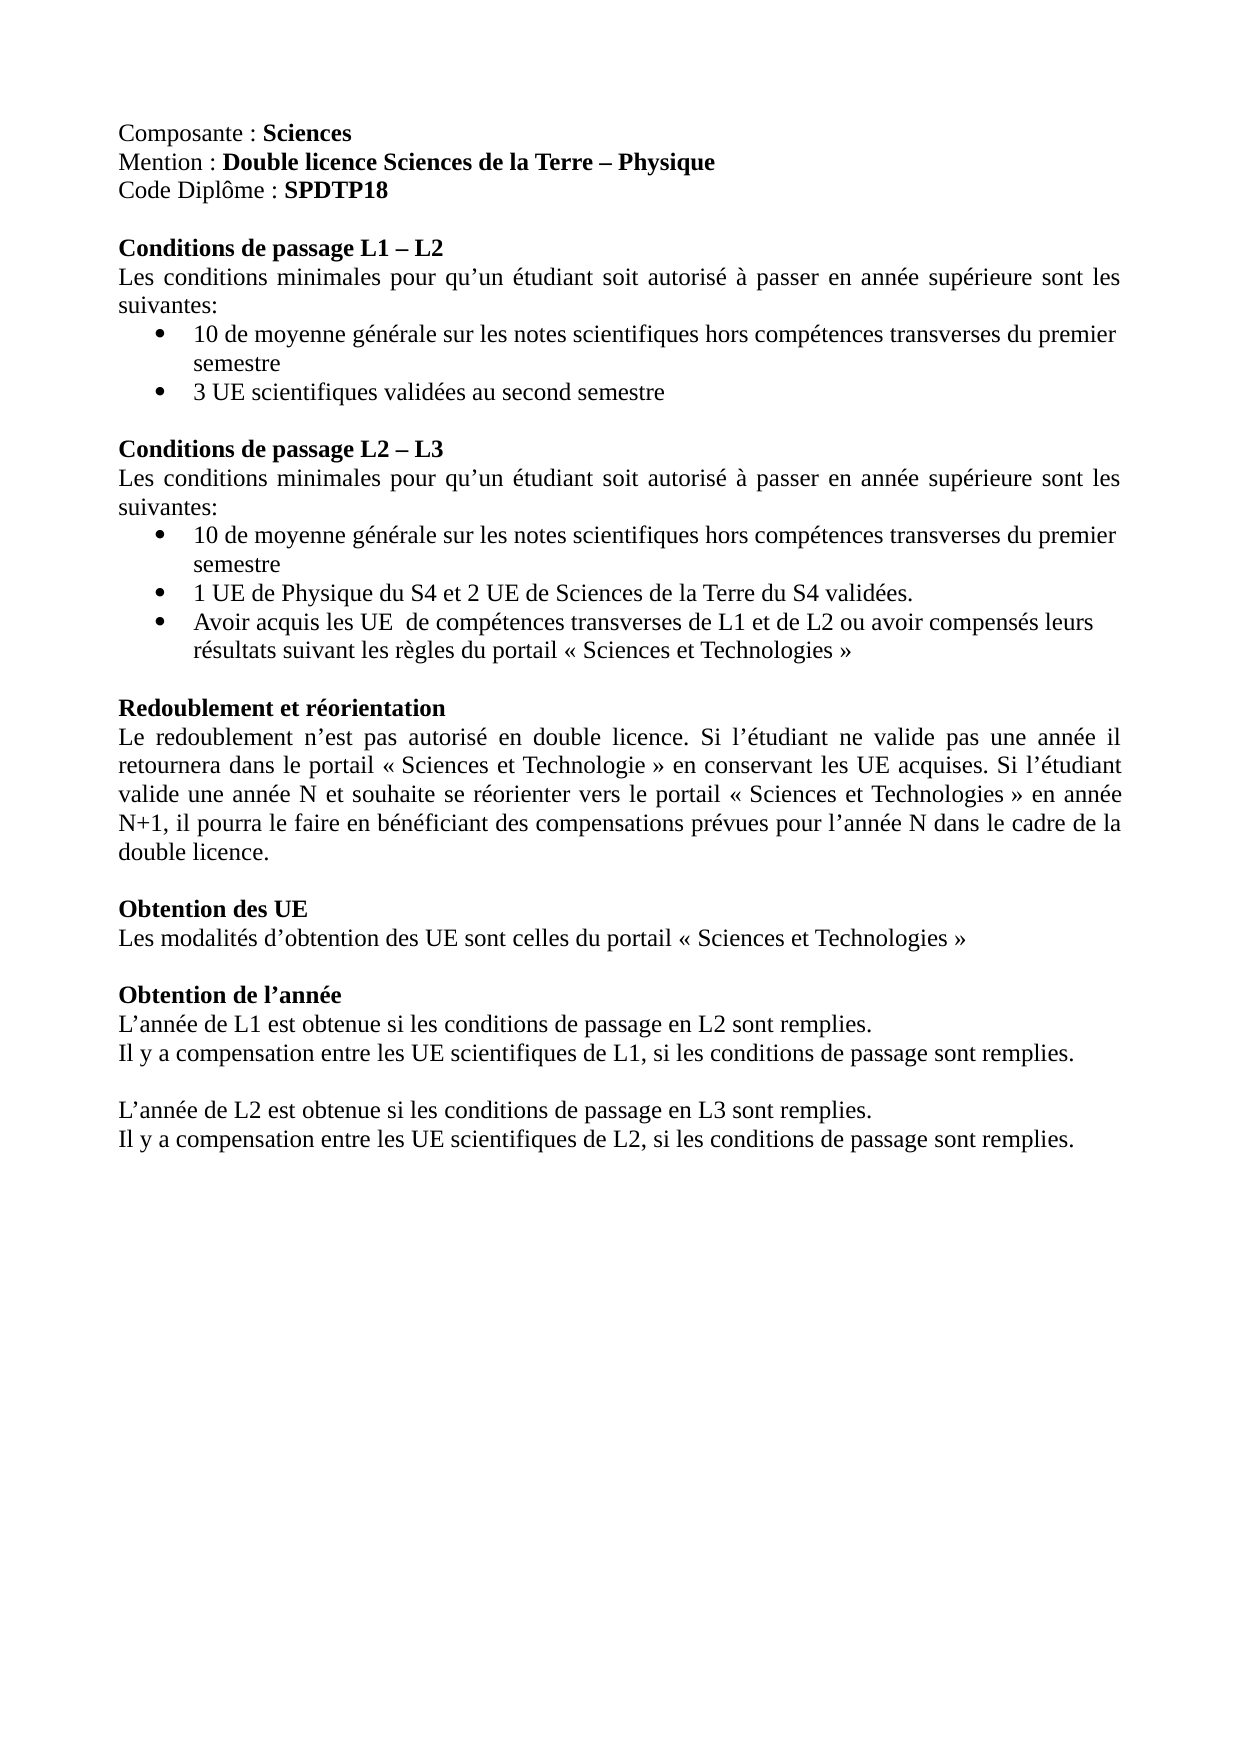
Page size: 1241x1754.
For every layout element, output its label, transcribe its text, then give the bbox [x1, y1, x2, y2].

text Obtention des UE [118, 894, 1122, 923]
text Conditions de passage L2 – L3 [118, 434, 1122, 463]
list 10 de moyenne générale sur les notes scientifiques hors compétences transverses du premier semestre [156, 521, 1122, 578]
text Il y a compensation entre les UE scientifiques de L1, si les conditions de passage sont remplies. [118, 1038, 1122, 1067]
text Il y a compensation entre les UE scientifiques de L2, si les conditions de passage sont remplies. [118, 1124, 1122, 1153]
list Avoir acquis les UE de compétences transverses de L1 et de L2 ou avoir compensés leurs résultats suivant les règles du portail « Sciences et Technologies » [156, 607, 1122, 664]
text Le redoublement n’est pas autorisé en double licence. Si l’étudiant ne valide pas une année il retournera dans le portail « Sciences et Technologie » en conservant les UE acquises. Si l’étudiant valide une année N et souhaite se réorienter vers le portail « Sciences et Technologies » en année N+1, il pourra le faire en bénéficiant des compensations prévues pour l’année N dans le cadre de la double licence. [118, 722, 1122, 866]
text Conditions de passage L1 – L2 [118, 233, 1122, 262]
text Les conditions minimales pour qu’un étudiant soit autorisé à passer en année supérieure sont les suivantes: [118, 262, 1122, 319]
list 3 UE scientifiques validées au second semestre [156, 377, 1122, 406]
text L’année de L2 est obtenue si les conditions de passage en L3 sont remplies. [118, 1096, 1122, 1124]
text Obtention de l’année [118, 981, 1122, 1009]
text Mention : Double licence Sciences de la Terre – Physique [118, 147, 1122, 176]
text Les conditions minimales pour qu’un étudiant soit autorisé à passer en année supérieure sont les suivantes: [118, 463, 1122, 521]
text Code Diplôme : SPDTP18 [118, 176, 1122, 204]
text L’année de L1 est obtenue si les conditions de passage en L2 sont remplies. [118, 1009, 1122, 1038]
list 10 de moyenne générale sur les notes scientifiques hors compétences transverses du premier semestre [156, 319, 1122, 377]
text Composante : Sciences [118, 118, 1122, 147]
text Les modalités d’obtention des UE sont celles du portail « Sciences et Technologies » [118, 923, 1122, 952]
text Redoublement et réorientation [118, 693, 1122, 722]
list 1 UE de Physique du S4 et 2 UE de Sciences de la Terre du S4 validées. [156, 578, 1122, 607]
